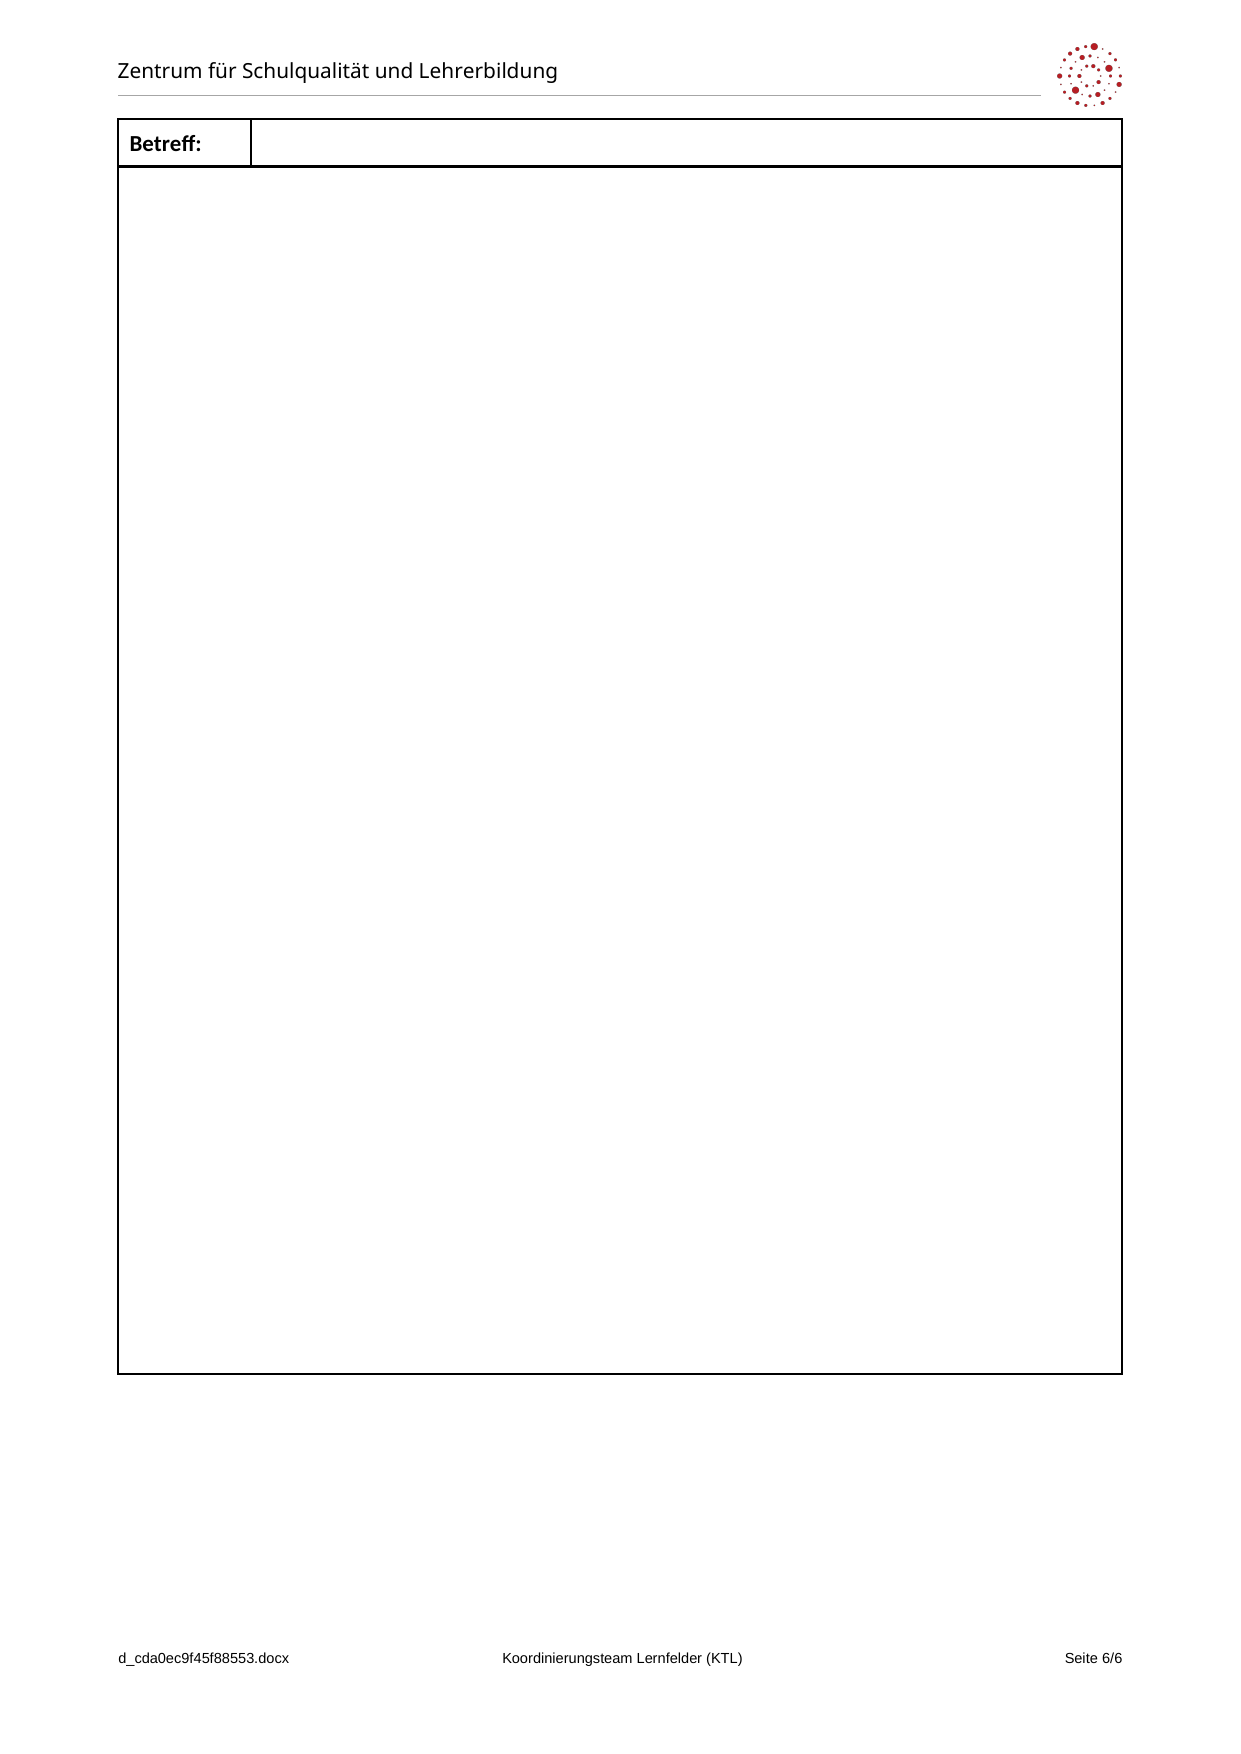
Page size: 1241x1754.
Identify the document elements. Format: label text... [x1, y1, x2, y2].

table_cell Betreff: [119, 120, 250, 165]
table_cell [252, 120, 1121, 165]
picture [1056, 39, 1123, 111]
table_cell [119, 168, 1121, 1372]
